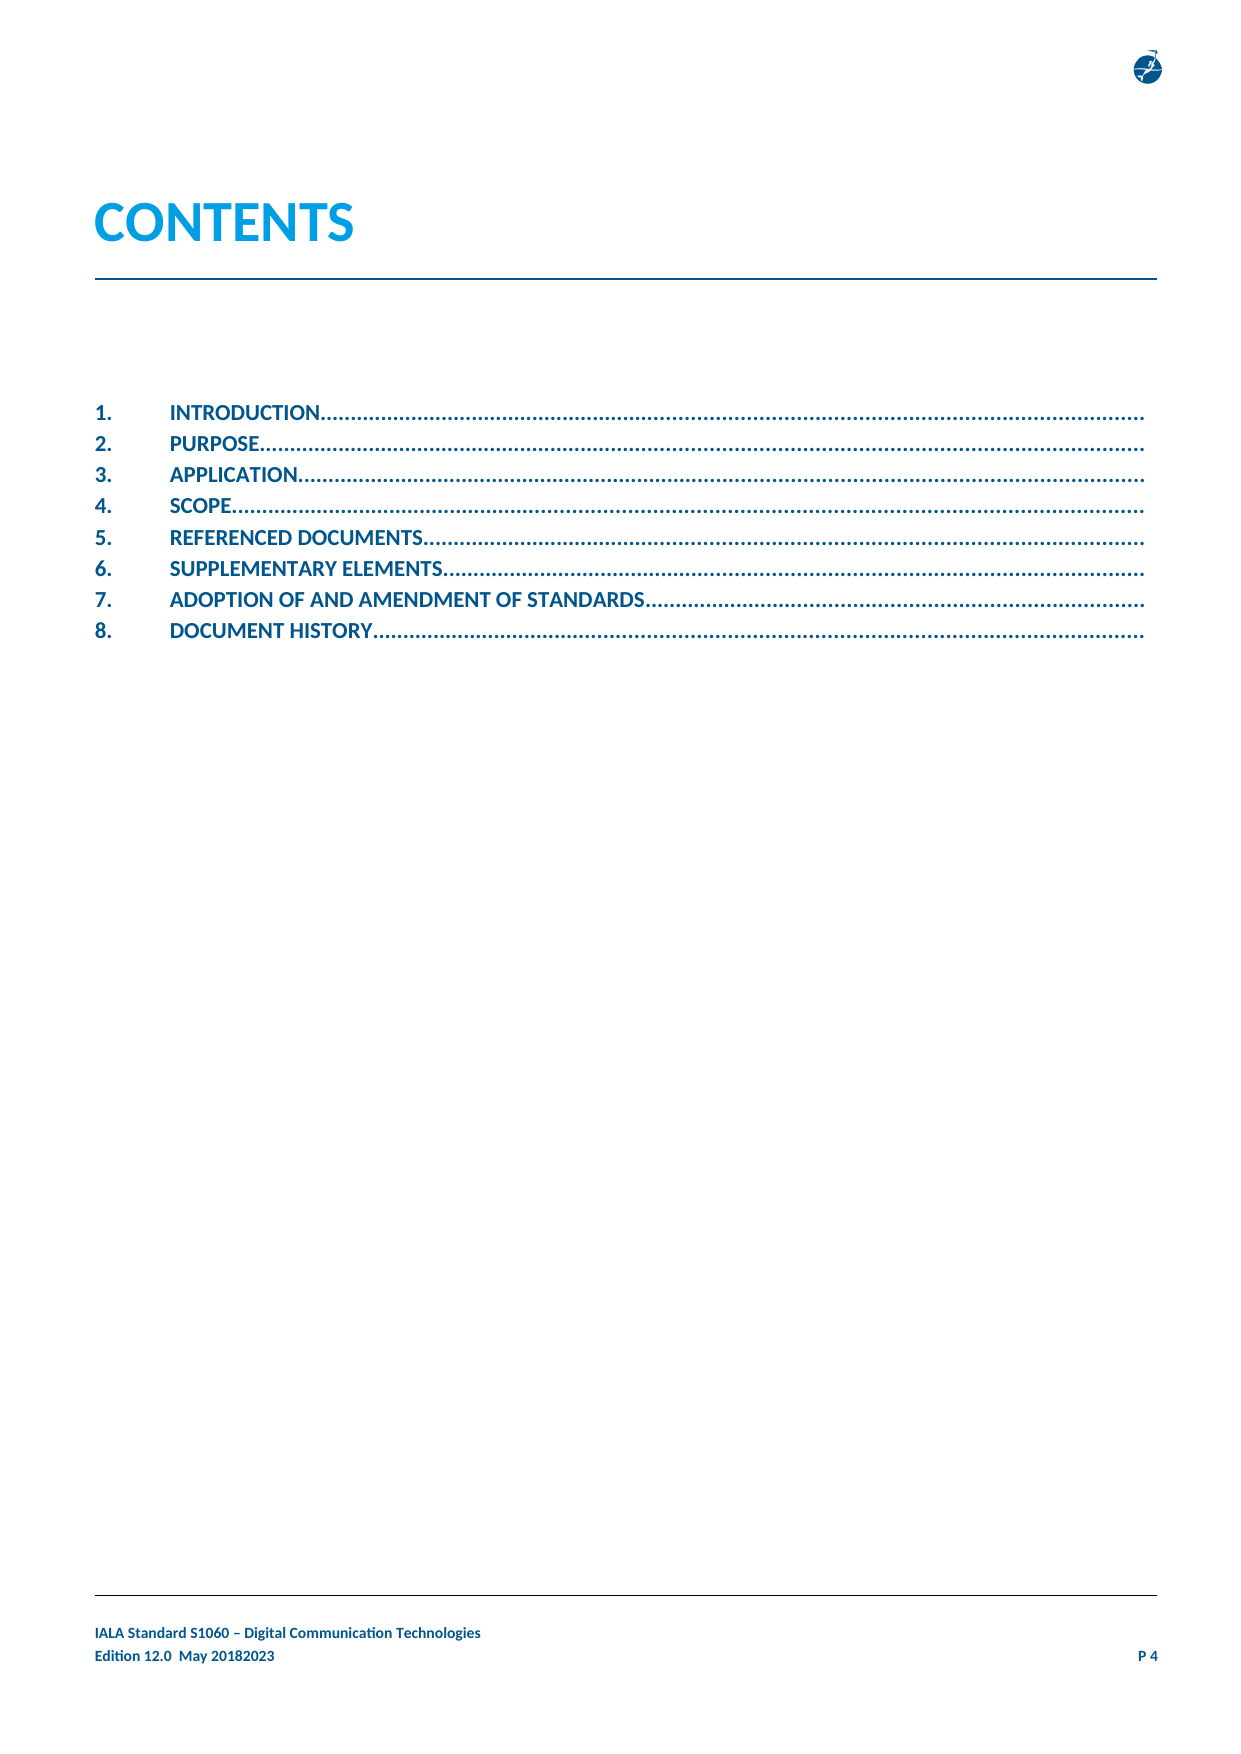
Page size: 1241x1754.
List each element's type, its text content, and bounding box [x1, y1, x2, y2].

text 7. ADOPTION OF AND AMENDMENT OF STANDARDS 6 [94, 582, 1113, 613]
text 2. PURPOSE 5 [94, 426, 1113, 457]
text 3. APPLICATION 5 [94, 457, 1113, 488]
picture [1102, 0, 1221, 119]
text 6. SUPPLEMENTARY ELEMENTS 6 [94, 551, 1113, 582]
text 5. REFERENCED DOCUMENTS 6 [94, 519, 1113, 551]
text 4. SCOPE 5 [94, 488, 1113, 519]
text 1. INTRODUCTION 5 [94, 394, 1113, 426]
text 8. DOCUMENT HISTORY 6 [94, 613, 1113, 644]
